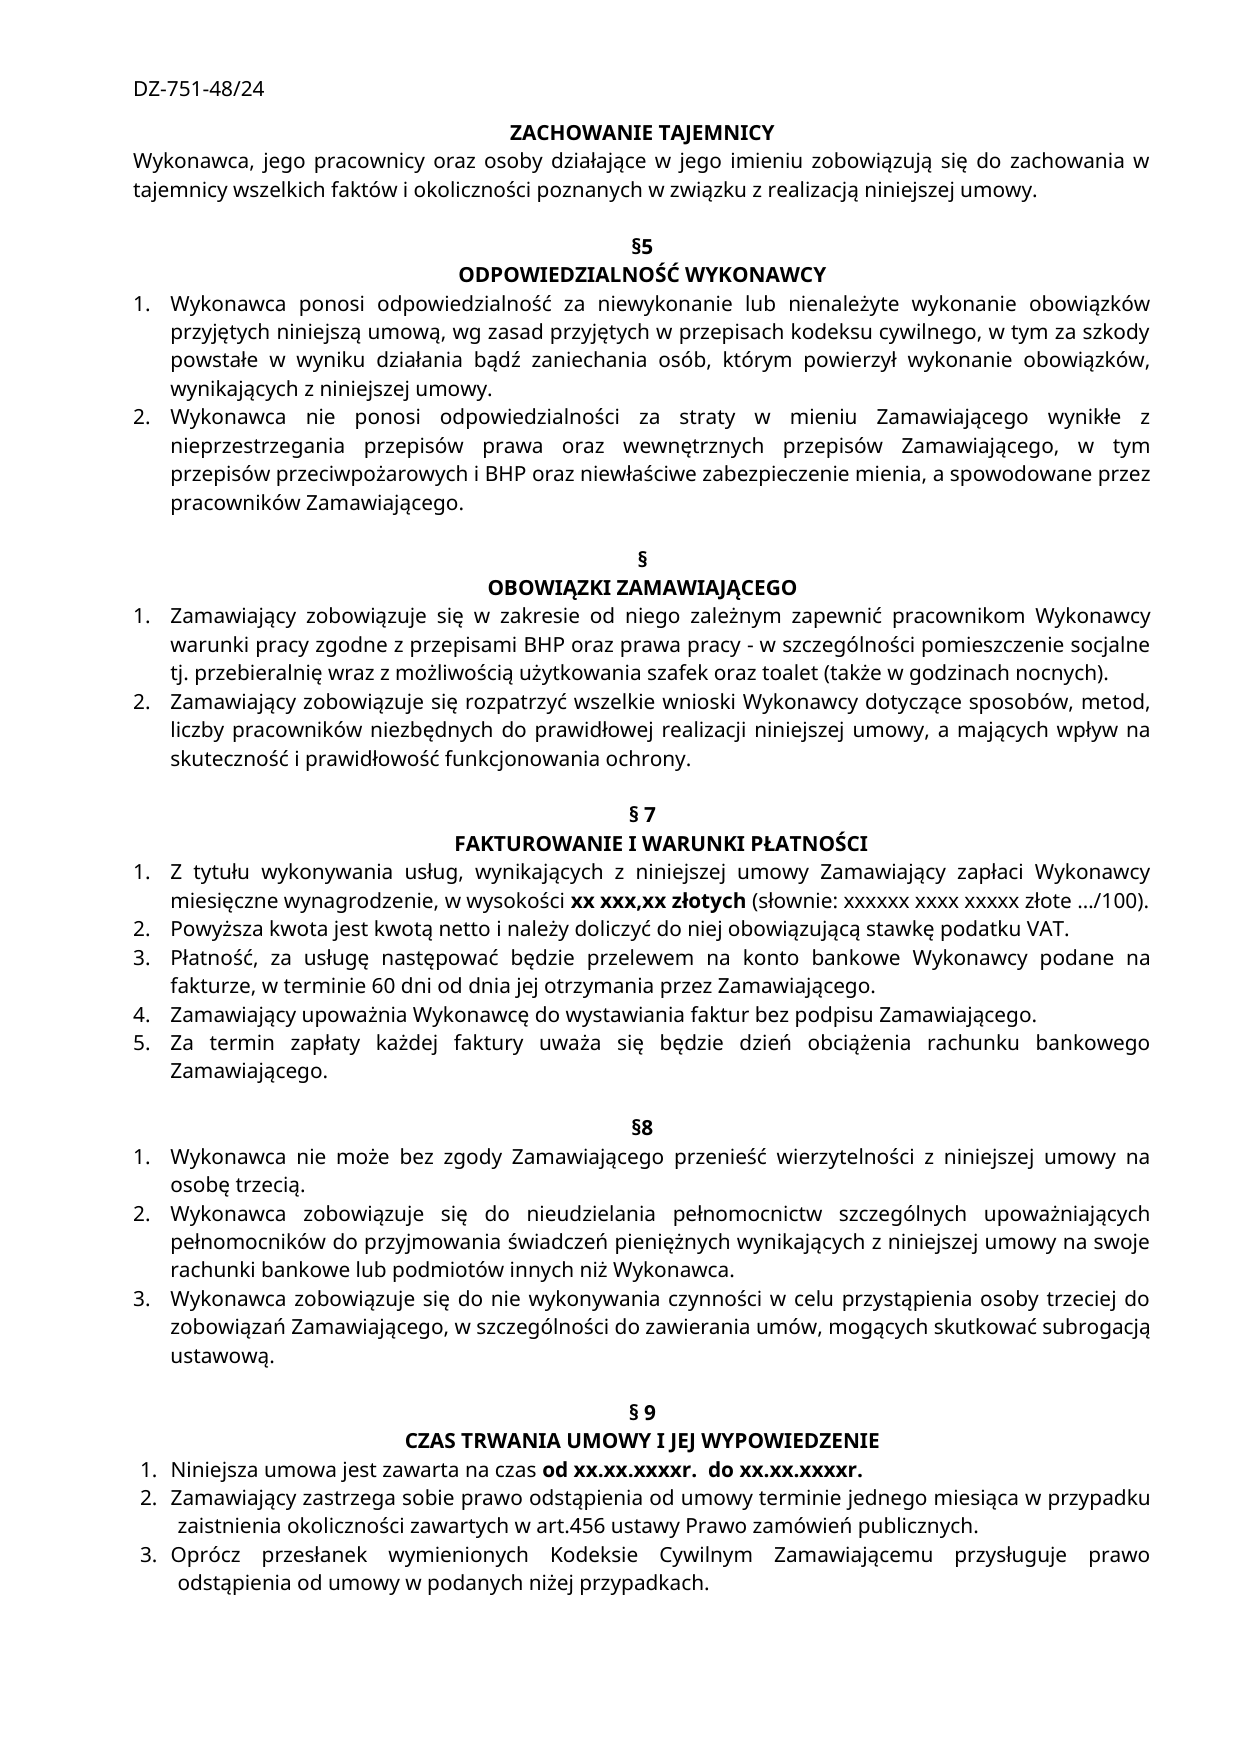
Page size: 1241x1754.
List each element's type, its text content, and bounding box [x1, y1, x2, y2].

list Wykonawca zobowiązuje się do nie wykonywania czynności w celu przystąpienia osoby trzeciej do zobowiązań Zamawiającego, w szczególności do zawierania umów, mogących skutkować subrogacją ustawową. [133, 1284, 1152, 1369]
text Wykonawca, jego pracownicy oraz osoby działające w jego imieniu zobowiązują się do zachowania w tajemnicy wszelkich faktów i okoliczności poznanych w związku z realizacją niniejszej umowy. [133, 147, 1152, 203]
subtitle ODPOWIEDZIALNOŚĆ WYKONAWCY [133, 260, 1152, 289]
text OBOWIĄZKI ZAMAWIAJĄCEGO [133, 573, 1152, 602]
list Z tytułu wykonywania usług, wynikających z niniejszej umowy Zamawiający zapłaci Wykonawcy miesięczne wynagrodzenie, w wysokości xx xxx,xx złotych (słownie: xxxxxx xxxx xxxxx złote …/100). [133, 857, 1152, 914]
list Wykonawca nie może bez zgody Zamawiającego przenieść wierzytelności z niniejszej umowy na osobę trzecią. [133, 1142, 1152, 1199]
subtitle FAKTUROWANIE I WARUNKI PŁATNOŚCI [133, 829, 1152, 857]
list Zamawiający zobowiązuje się w zakresie od niego zależnym zapewnić pracownikom Wykonawcy warunki pracy zgodne z przepisami BHP oraz prawa pracy - w szczególności pomieszczenie socjalne tj. przebieralnię wraz z możliwością użytkowania szafek oraz toalet (także w godzinach nocnych). [133, 602, 1152, 687]
text § 9 [133, 1398, 1152, 1426]
list Niniejsza umowa jest zawarta na czas od xx.xx.xxxxr. do xx.xx.xxxxr. [140, 1455, 1152, 1483]
list Wykonawca zobowiązuje się do nieudzielania pełnomocnictw szczególnych upoważniających pełnomocników do przyjmowania świadczeń pieniężnych wynikających z niniejszej umowy na swoje rachunki bankowe lub podmiotów innych niż Wykonawca. [133, 1199, 1152, 1284]
list Za termin zapłaty każdej faktury uważa się będzie dzień obciążenia rachunku bankowego Zamawiającego. [133, 1028, 1152, 1085]
list Zamawiający upoważnia Wykonawcę do wystawiania faktur bez podpisu Zamawiającego. [133, 1000, 1152, 1028]
list Zamawiający zastrzega sobie prawo odstąpienia od umowy terminie jednego miesiąca w przypadku zaistnienia okoliczności zawartych w art.456 ustawy Prawo zamówień publicznych. [140, 1483, 1152, 1540]
list Powyższa kwota jest kwotą netto i należy doliczyć do niej obowiązującą stawkę podatku VAT. [133, 914, 1152, 943]
list Wykonawca nie ponosi odpowiedzialności za straty w mieniu Zamawiającego wynikłe z nieprzestrzegania przepisów prawa oraz wewnętrznych przepisów Zamawiającego, w tym przepisów przeciwpożarowych i BHP oraz niewłaściwe zabezpieczenie mienia, a spowodowane przez pracowników Zamawiającego. [133, 402, 1152, 516]
list Płatność, za usługę następować będzie przelewem na konto bankowe Wykonawcy podane na fakturze, w terminie 60 dni od dnia jej otrzymania przez Zamawiającego. [133, 943, 1152, 1000]
list Wykonawca ponosi odpowiedzialność za niewykonanie lub nienależyte wykonanie obowiązków przyjętych niniejszą umową, wg zasad przyjętych w przepisach kodeksu cywilnego, w tym za szkody powstałe w wyniku działania bądź zaniechania osób, którym powierzył wykonanie obowiązków, wynikających z niniejszej umowy. [133, 289, 1152, 402]
text § 7 [133, 801, 1152, 829]
text §8 [133, 1113, 1152, 1142]
text CZAS TRWANIA UMOWY I JEJ WYPOWIEDZENIE [133, 1426, 1152, 1455]
text §5 [133, 232, 1152, 260]
text § [133, 545, 1152, 573]
list Zamawiający zobowiązuje się rozpatrzyć wszelkie wnioski Wykonawcy dotyczące sposobów, metod, liczby pracowników niezbędnych do prawidłowej realizacji niniejszej umowy, a mających wpływ na skuteczność i prawidłowość funkcjonowania ochrony. [133, 687, 1152, 772]
subtitle ZACHOWANIE TAJEMNICY [133, 118, 1152, 147]
list Oprócz przesłanek wymienionych Kodeksie Cywilnym Zamawiającemu przysługuje prawo odstąpienia od umowy w podanych niżej przypadkach. [140, 1540, 1152, 1597]
